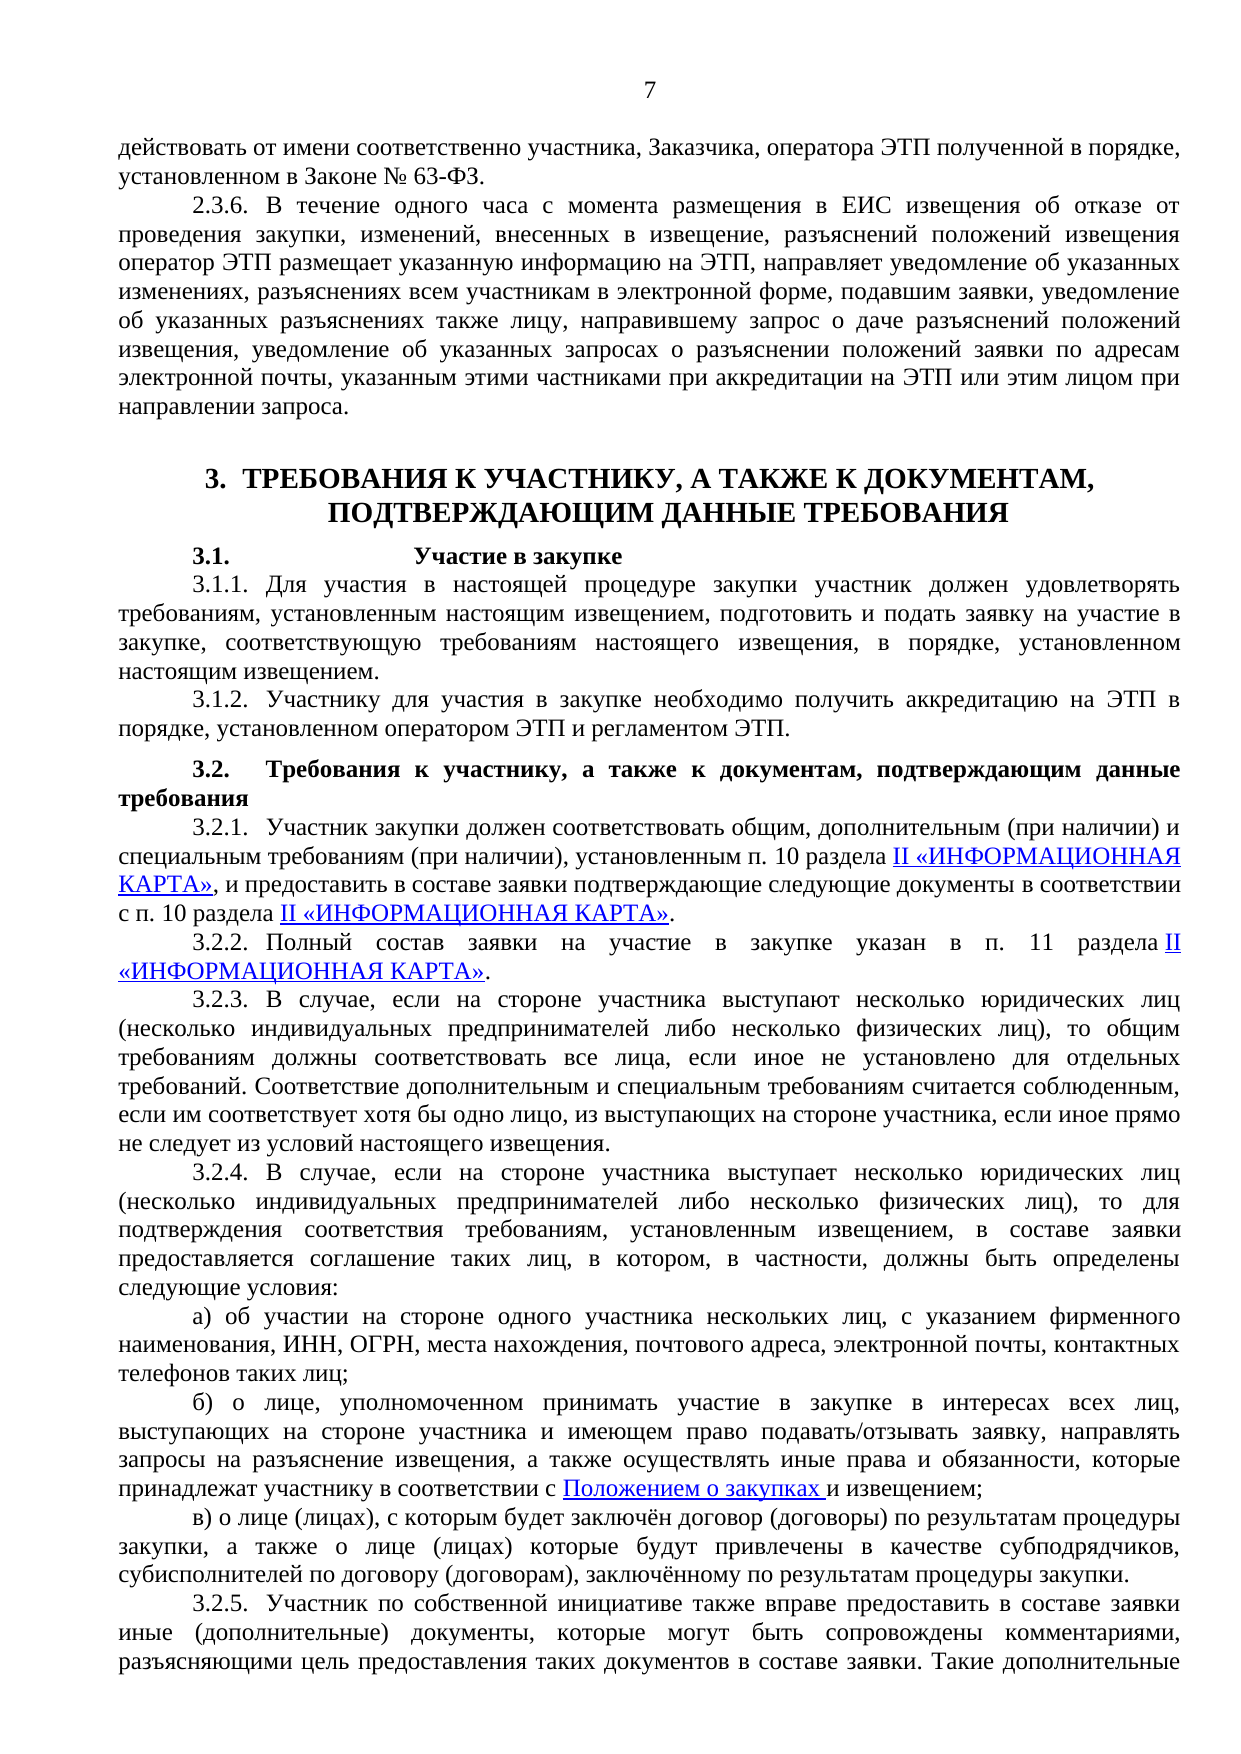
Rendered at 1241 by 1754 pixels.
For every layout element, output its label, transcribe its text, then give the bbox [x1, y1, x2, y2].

text а) об участии на стороне одного участника нескольких лиц, с указанием фирменного наименования, ИНН, ОГРН, места нахождения, почтового адреса, электронной почты, контактных телефонов таких лиц; [118, 1301, 1181, 1387]
text б) о лице, уполномоченном принимать участие в закупке в интересах всех лиц, выступающих на стороне участника и имеющем право подавать/отзывать заявку, направлять запросы на разъяснение извещения, а также осуществлять иные права и обязанности, которые принадлежат участнику в соответствии с Положением о закупках и извещением; [118, 1387, 1181, 1502]
list В случае, если на стороне участника выступают несколько юридических лиц (несколько индивидуальных предпринимателей либо несколько физических лиц), то общим требованиям должны соответствовать все лица, если иное не установлено для отдельных требований. Соответствие дополнительным и специальным требованиям считается соблюденным, если им соответствует хотя бы одно лицо, из выступающих на стороне участника, если иное прямо не следует из условий настоящего извещения. [118, 984, 1181, 1157]
list В случае, если на стороне участника выступает несколько юридических лиц (несколько индивидуальных предпринимателей либо несколько физических лиц), то для подтверждения соответствия требованиям, установленным извещением, в составе заявки предоставляется соглашение таких лиц, в котором, в частности, должны быть определены следующие условия: [118, 1157, 1181, 1301]
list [118, 132, 1181, 190]
list Полный состав заявки на участие в закупке указан в п. 11 раздела II «ИНФОРМАЦИОННАЯ КАРТА». [118, 927, 1181, 984]
list Участие в закупке [192, 541, 1181, 569]
list Для участия в настоящей процедуре закупки участник должен удовлетворять требованиям, установленным настоящим извещением, подготовить и подать заявку на участие в закупке, соответствующую требованиям настоящего извещения, в порядке, установленном настоящим извещением. [118, 569, 1181, 684]
list В течение одного часа с момента размещения в ЕИС извещения об отказе от проведения закупки, изменений, внесенных в извещение, разъяснений положений извещения оператор ЭТП размещает указанную информацию на ЭТП, направляет уведомление об указанных изменениях, разъяснениях всем участникам в электронной форме, подавшим заявки, уведомление об указанных разъяснениях также лицу, направившему запрос о даче разъяснений положений извещения, уведомление об указанных запросах о разъяснении положений заявки по адресам электронной почты, указанным этими частниками при аккредитации на ЭТП или этим лицом при направлении запроса. [118, 190, 1181, 420]
list Участник закупки должен соответствовать общим, дополнительным (при наличии) и специальным требованиям (при наличии), установленным п. 10 раздела II «ИНФОРМАЦИОННАЯ КАРТА», и предоставить в составе заявки подтверждающие следующие документы в соответствии с п. 10 раздела II «ИНФОРМАЦИОННАЯ КАРТА». [118, 812, 1181, 927]
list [118, 1588, 1181, 1674]
list Участнику для участия в закупке необходимо получить аккредитацию на ЭТП в порядке, установленном оператором ЭТП и регламентом ЭТП. [118, 684, 1181, 742]
text в) о лице (лицах), с которым будет заключён договор (договоры) по результатам процедуры закупки, а также о лице (лицах) которые будут привлечены в качестве субподрядчиков, субисполнителей по договору (договорам), заключённому по результатам процедуры закупки. [118, 1502, 1181, 1588]
list Требования к участнику, а также к документам, подтверждающим данные требования [118, 754, 1181, 812]
list ТРЕБОВАНИЯ К УЧАСТНИКУ, А ТАКЖЕ К ДОКУМЕНТАМ, ПОДТВЕРЖДАЮЩИМ ДАННЫЕ ТРЕБОВАНИЯ [118, 461, 1181, 528]
